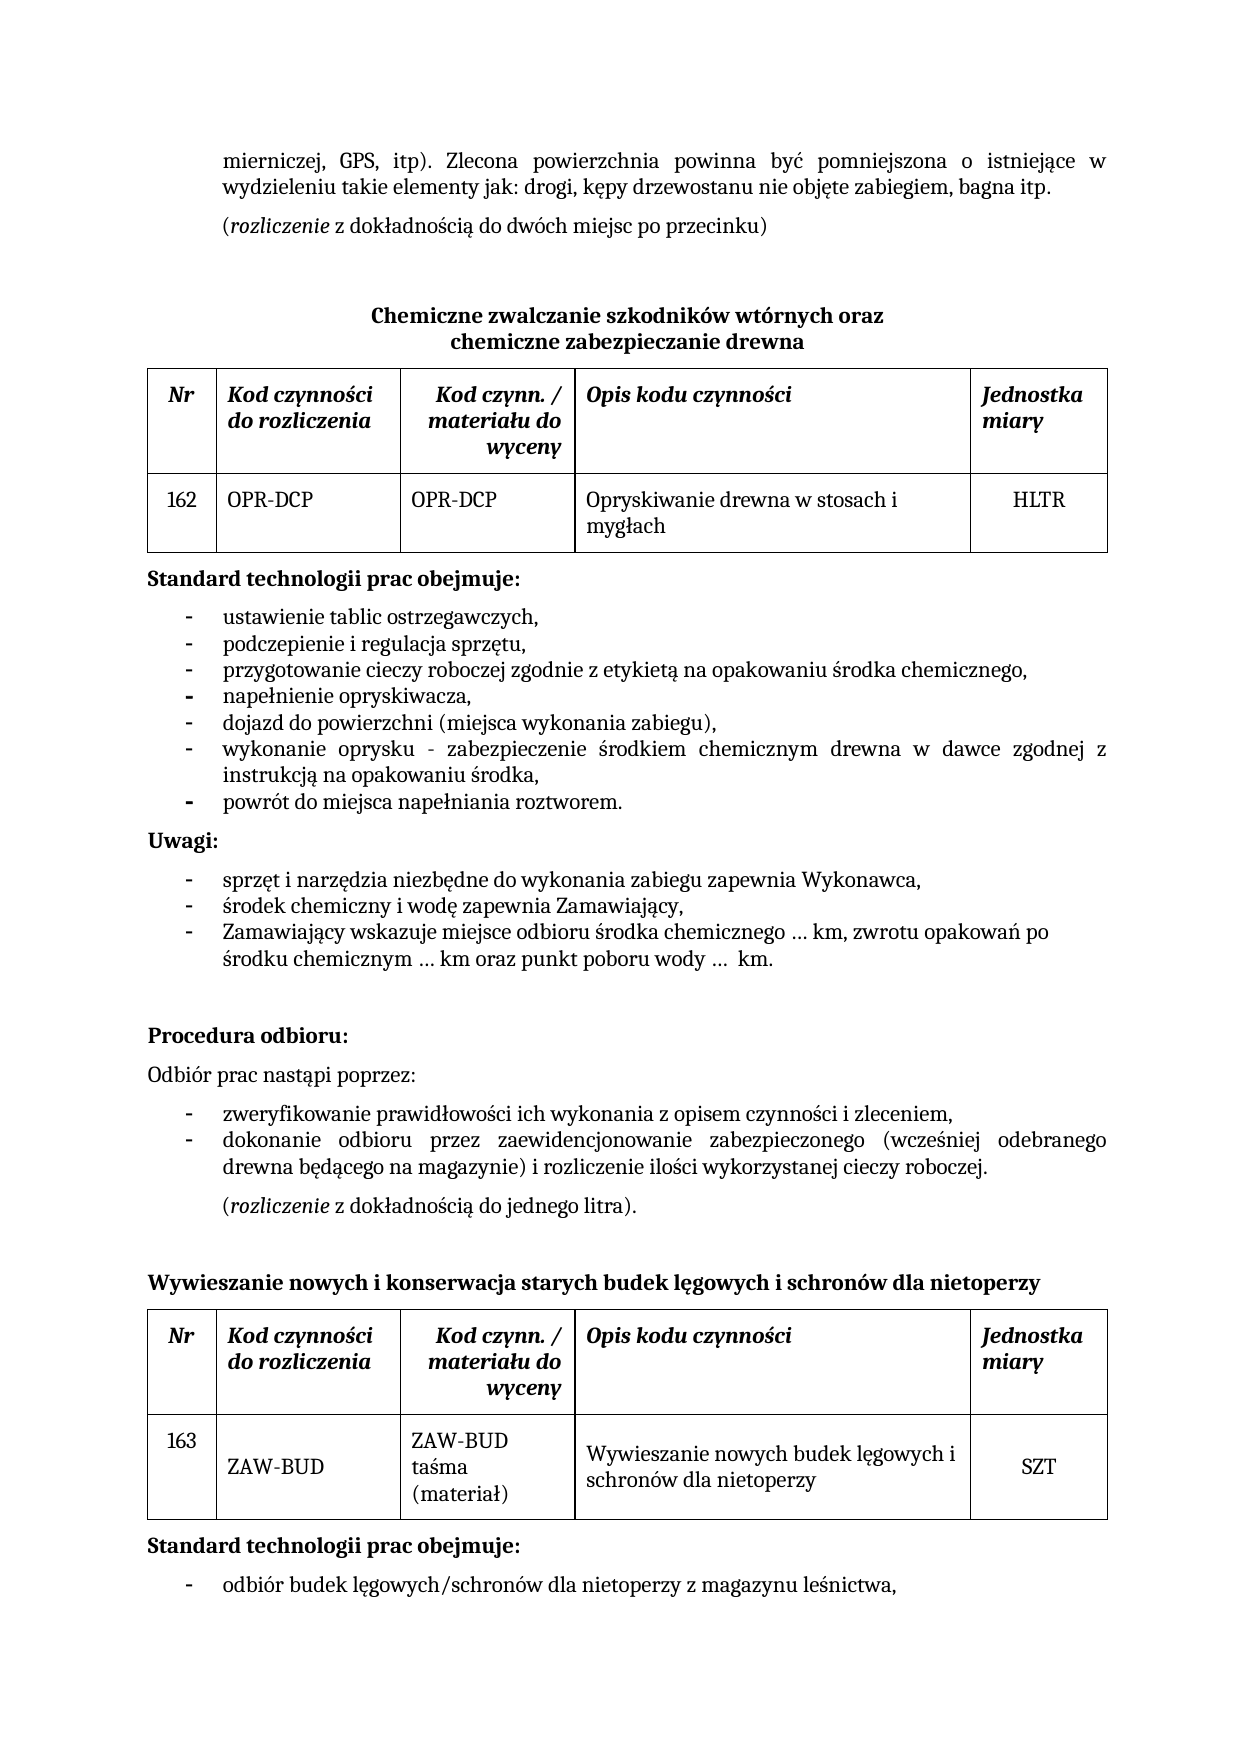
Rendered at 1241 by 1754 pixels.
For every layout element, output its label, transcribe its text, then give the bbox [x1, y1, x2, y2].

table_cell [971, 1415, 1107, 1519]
text Odbiór prac nastąpi poprzez: [148, 1062, 1107, 1088]
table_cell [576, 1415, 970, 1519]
list przygotowanie cieczy roboczej zgodnie z etykietą na opakowaniu środka chemicznego, [185, 657, 1107, 683]
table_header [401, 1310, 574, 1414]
list powrót do miejsca napełniania roztworem. [185, 789, 1107, 815]
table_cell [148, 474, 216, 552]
text (rozliczenie z dokładnością do jednego litra). [148, 1192, 1107, 1219]
text (rozliczenie z dokładnością do dwóch miejsc po przecinku) [148, 213, 1107, 239]
list ustawienie tablic ostrzegawczych, [185, 604, 1107, 631]
list środek chemiczny i wodę zapewnia Zamawiający, [185, 893, 1107, 919]
list odbiór budek lęgowych/schronów dla nietoperzy z magazynu leśnictwa, [185, 1572, 1107, 1598]
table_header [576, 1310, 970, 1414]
list podczepienie i regulacja sprzętu, [185, 631, 1107, 657]
list napełnienie opryskiwacza, [185, 683, 1107, 709]
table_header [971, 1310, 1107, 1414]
list dokonanie odbioru przez zaewidencjonowanie zabezpieczonego (wcześniej odebranego drewna będącego na magazynie) i rozliczenie ilości wykorzystanej cieczy roboczej. [185, 1127, 1107, 1180]
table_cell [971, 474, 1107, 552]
list zweryfikowanie prawidłowości ich wykonania z opisem czynności i zleceniem, [185, 1101, 1107, 1127]
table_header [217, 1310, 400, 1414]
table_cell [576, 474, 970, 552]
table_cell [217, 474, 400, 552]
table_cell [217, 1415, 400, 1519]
list wykonanie oprysku - zabezpieczenie środkiem chemicznym drewna w dawce zgodnej z instrukcją na opakowaniu środka, [185, 736, 1107, 789]
list Zamawiający wskazuje miejsce odbioru środka chemicznego … km, zwrotu opakowań po środku chemicznym … km oraz punkt poboru wody … km. [185, 919, 1107, 972]
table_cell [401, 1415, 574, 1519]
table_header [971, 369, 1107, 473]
list dojazd do powierzchni (miejsca wykonania zabiegu), [185, 709, 1107, 736]
text Standard technologii prac obejmuje: [148, 565, 1107, 592]
text Standard technologii prac obejmuje: [148, 1533, 1107, 1559]
text Chemiczne zwalczanie szkodników wtórnych oraz chemiczne zabezpieczanie drewna [148, 303, 1107, 355]
text Wywieszanie nowych i konserwacja starych budek lęgowych i schronów dla nietoperzy [148, 1270, 1107, 1296]
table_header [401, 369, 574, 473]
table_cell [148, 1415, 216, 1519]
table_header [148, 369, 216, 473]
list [185, 148, 1107, 200]
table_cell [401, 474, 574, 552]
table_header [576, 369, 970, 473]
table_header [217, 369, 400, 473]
list sprzęt i narzędzia niezbędne do wykonania zabiegu zapewnia Wykonawca, [185, 866, 1107, 893]
text Uwagi: [148, 827, 1107, 854]
text Procedura odbioru: [148, 1023, 1107, 1049]
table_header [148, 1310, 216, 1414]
